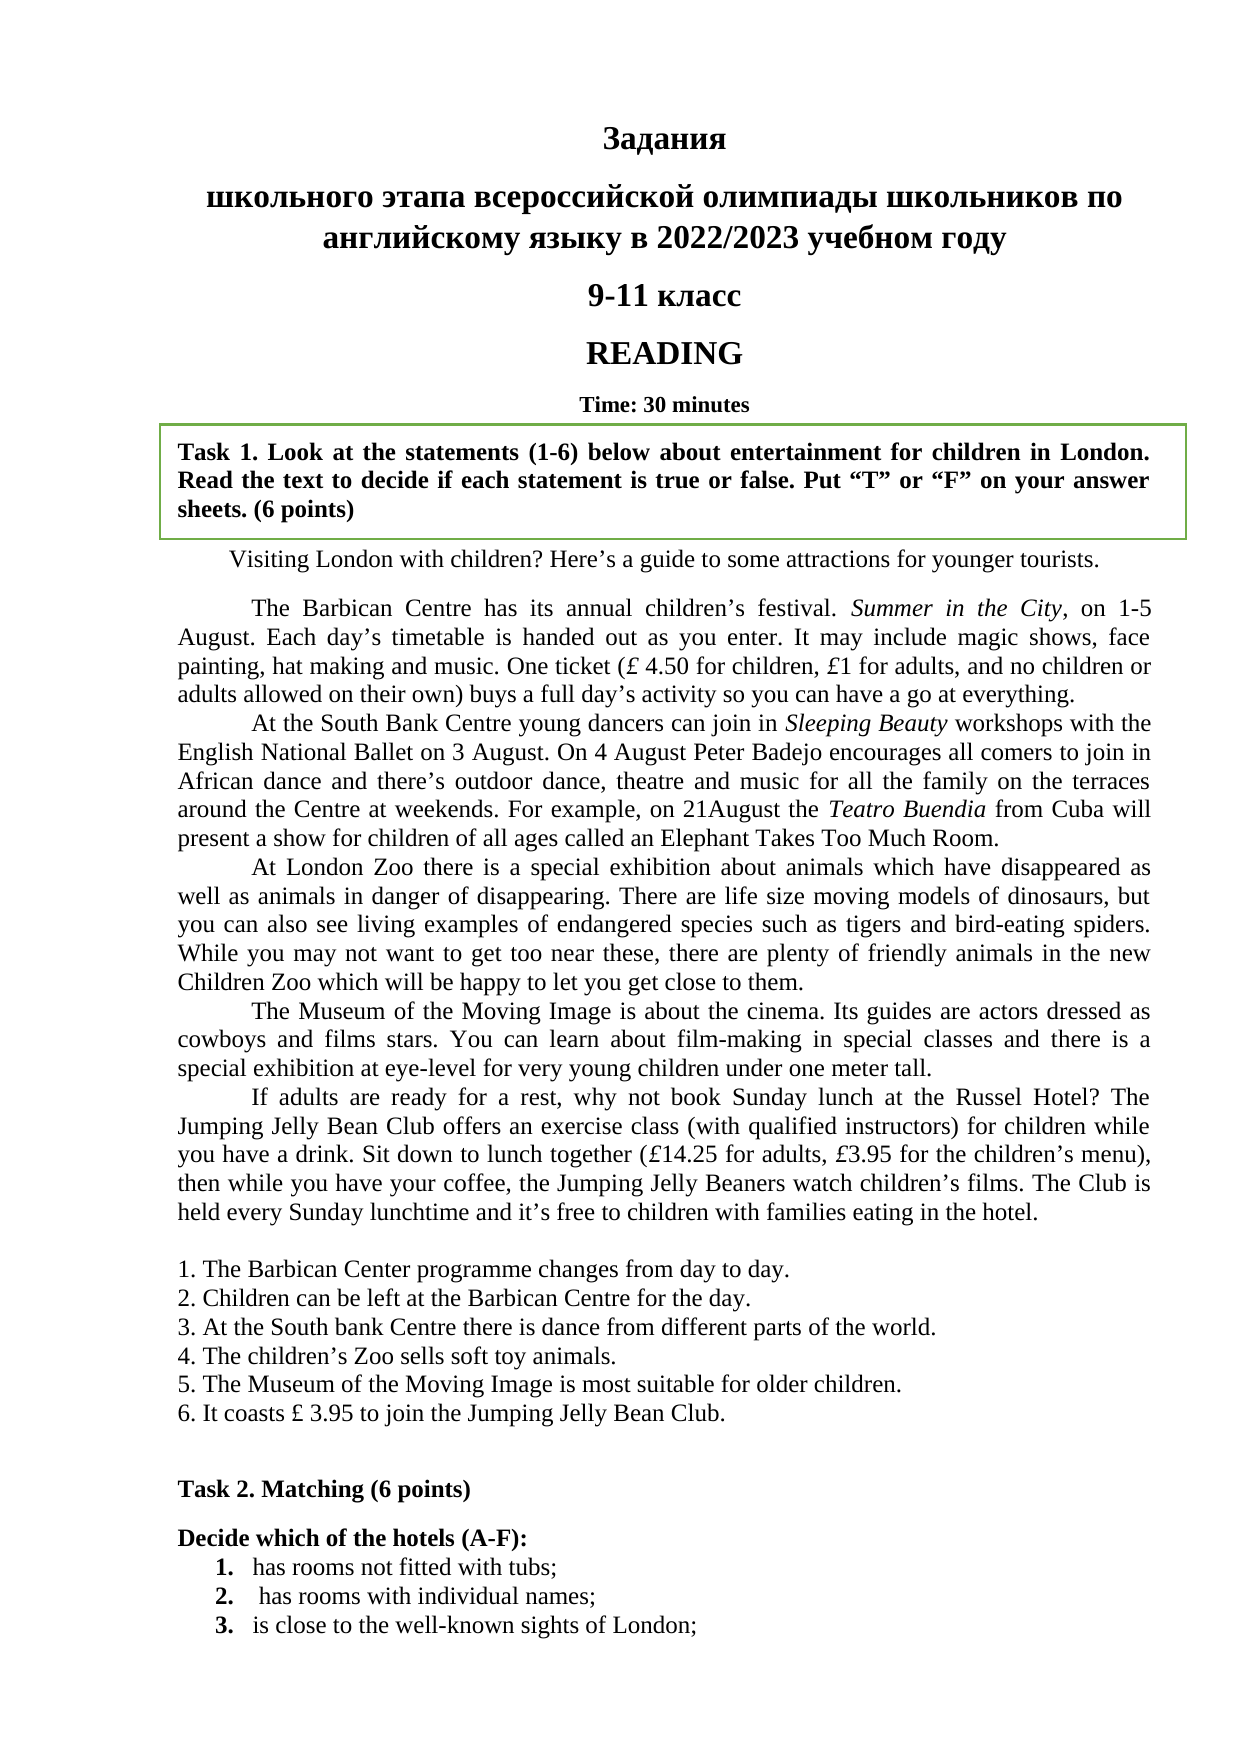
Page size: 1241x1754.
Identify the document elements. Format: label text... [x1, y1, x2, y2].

text The Barbican Centre has its annual children’s festival. Summer in the City, on 1-5 August. Each day’s timetable is handed out as you enter. It may include magic shows, face painting, hat making and music. One ticket (£ 4.50 for children, £1 for adults, and no children or adults allowed on their own) buys a full day’s activity so you can have a go at everything. [177, 593, 1152, 708]
text At the South Bank Centre young dancers can join in Sleeping Beauty workshops with the English National Ballet on 3 August. On 4 August Peter Badejo encourages all comers to join in African dance and there’s outdoor dance, theatre and music for all the family on the terraces around the Centre at weekends. For example, on 21August the Teatro Buendia from Cuba will present a show for children of all ages called an Elephant Takes Too Much Room. [177, 708, 1152, 852]
text Visiting London with children? Here’s a guide to some attractions for younger tourists. [177, 544, 1152, 572]
text If adults are ready for a rest, why not book Sunday lunch at the Russel Hotel? The Jumping Jelly Bean Club offers an exercise class (with qualified instructors) for children while you have a drink. Sit down to lunch together (£14.25 for adults, £3.95 for the children’s menu), then while you have your coffee, the Jumping Jelly Beaners watch children’s films. The Club is held every Sunday lunchtime and it’s free to children with families eating in the hotel. [177, 1082, 1152, 1226]
text Task 1. Look at the statements (1-6) below about entertainment for children in London. Read the text to decide if each statement is true or false. Put “T” or “F” on your answer sheets. (6 points) [177, 437, 1152, 523]
text The Museum of the Moving Image is about the cinema. Its guides are actors dressed as cowboys and films stars. You can learn about film-making in special classes and there is a special exhibition at eye-level for very young children under one meter tall. [177, 996, 1152, 1082]
text 9-11 класс [177, 276, 1152, 314]
text READING [177, 333, 1152, 372]
text Задания [177, 118, 1152, 156]
text Task 2. Matching (6 points) [177, 1474, 1152, 1503]
text Decide which of the hotels (A-F): [177, 1523, 1152, 1552]
text 1. The Barbican Center programme changes from day to day. 2. Children can be left at the Barbican Centre for the day. 3. At the South bank Centre there is dance from different parts of the world. 4. The children’s Zoo sells soft toy animals. 5. The Museum of the Moving Image is most suitable for older children. 6. It coasts £ 3.95 to join the Jumping Jelly Bean Club. [177, 1254, 1152, 1427]
text Time: 30 minutes [177, 392, 1152, 418]
text школьного этапа всероссийской олимпиады школьников по английскому языку в 2022/2023 учебном году [177, 176, 1152, 256]
list has rooms with individual names; [215, 1581, 1152, 1610]
list has rooms not fitted with tubs; [215, 1552, 1152, 1581]
list is close to the well-known sights of London; [215, 1610, 1152, 1638]
text At London Zoo there is a special exhibition about animals which have disappeared as well as animals in danger of disappearing. There are life size moving models of dinosaurs, but you can also see living examples of endangered species such as tigers and bird-eating spiders. While you may not want to get too near these, there are plenty of friendly animals in the new Children Zoo which will be happy to let you get close to them. [177, 852, 1152, 996]
